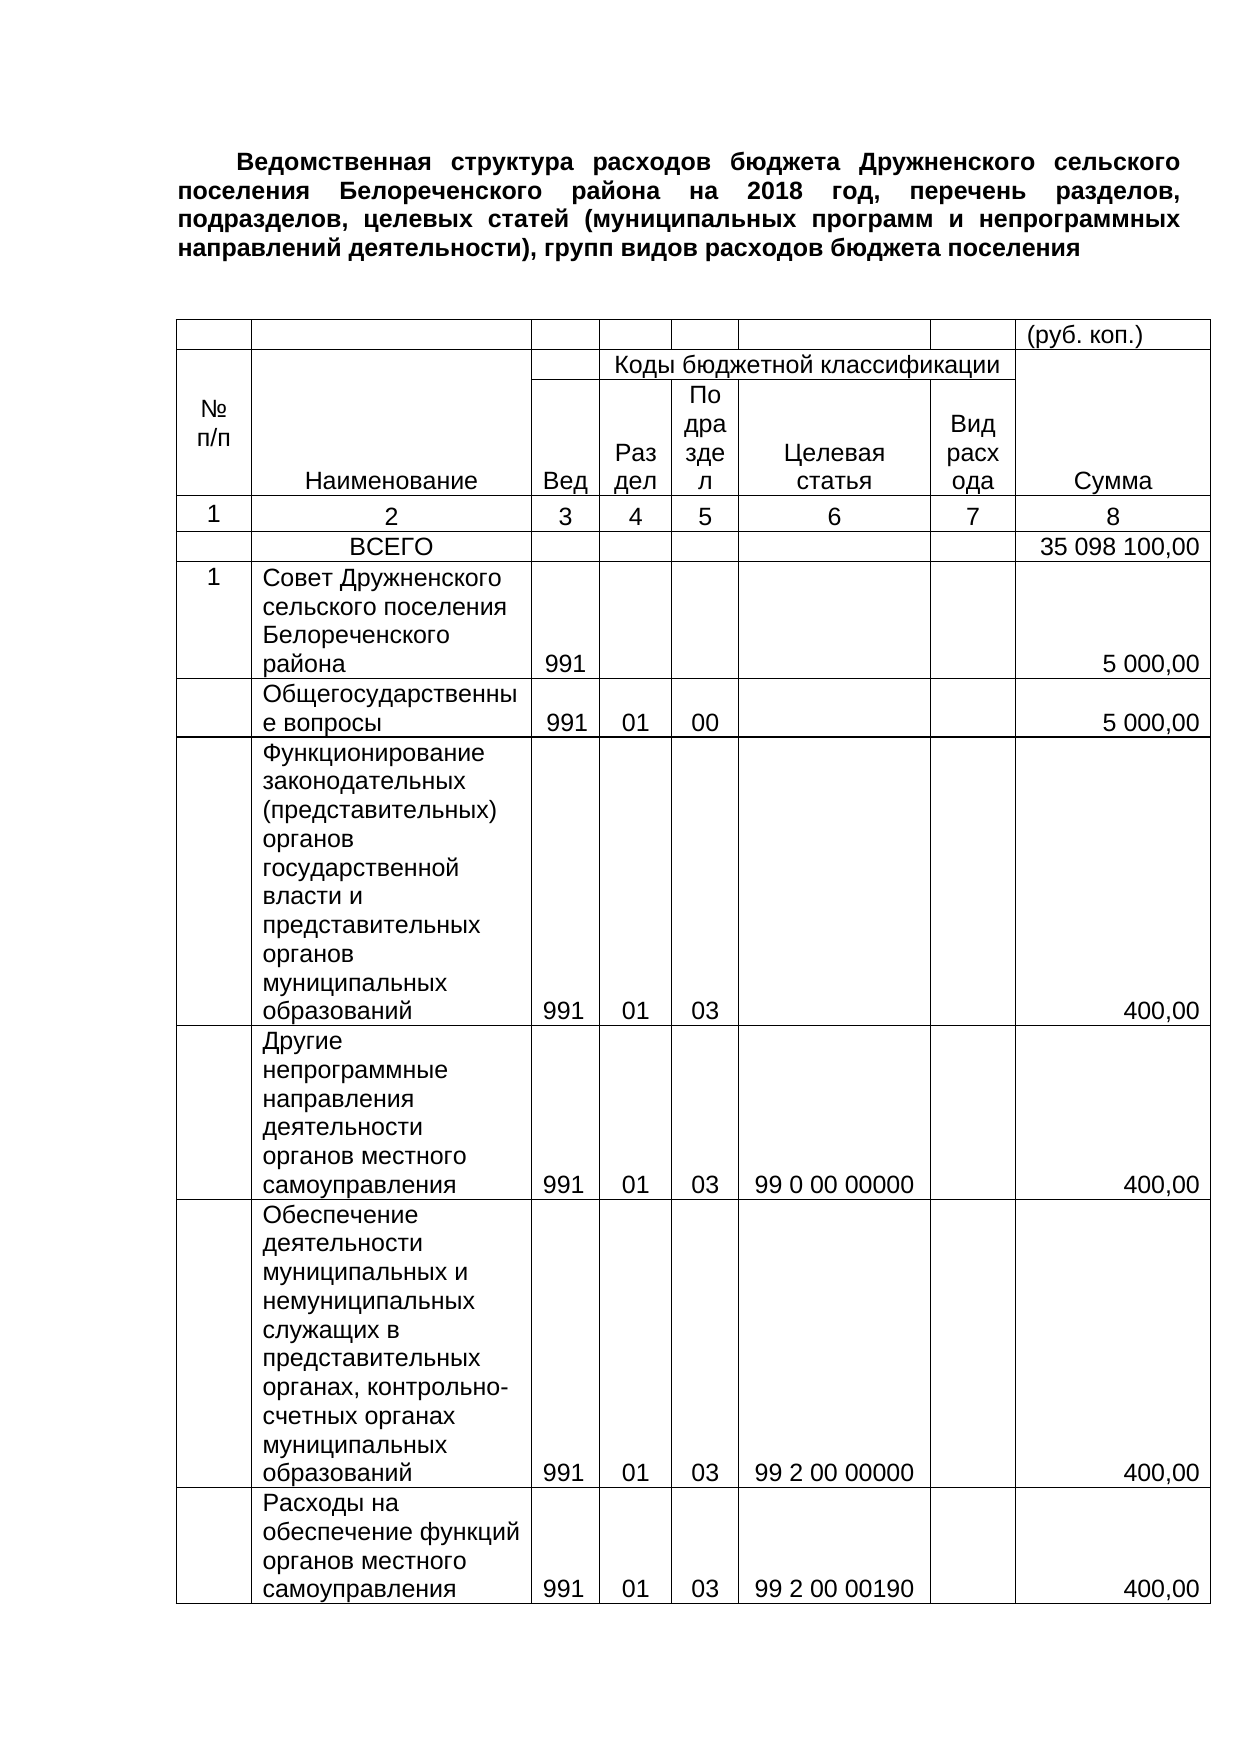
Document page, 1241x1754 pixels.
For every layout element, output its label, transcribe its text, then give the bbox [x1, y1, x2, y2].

table_cell Целевая статья [739, 380, 930, 495]
table_cell 400,00 [1016, 1200, 1210, 1487]
table_cell [931, 738, 1015, 1025]
table_cell [177, 738, 251, 1025]
table_cell 6 [739, 496, 930, 531]
table_cell 991 [532, 1488, 599, 1603]
table_cell 5 [672, 496, 738, 531]
table_cell [739, 738, 930, 1025]
table_cell [672, 532, 738, 561]
table_cell [177, 1200, 251, 1487]
table_cell 4 [600, 496, 671, 531]
table_header [600, 320, 671, 349]
table_header (руб. коп.) [1016, 320, 1210, 349]
table_cell [931, 1200, 1015, 1487]
table_cell 99 2 00 00000 [739, 1200, 930, 1487]
table_cell 991 [532, 679, 599, 736]
table_header [672, 320, 738, 349]
table_cell 3 [532, 496, 599, 531]
table_cell [739, 562, 930, 678]
table_cell 991 [532, 738, 599, 1025]
table_cell Наименование [252, 350, 531, 495]
table_cell 01 [600, 1026, 671, 1198]
table_cell 400,00 [1016, 738, 1210, 1025]
table_cell 99 2 00 00190 [739, 1488, 930, 1603]
table_cell 2 [252, 496, 531, 531]
table_cell 400,00 [1016, 1488, 1210, 1603]
table_cell Общегосударственные вопросы [252, 679, 531, 736]
table_cell № п/п [177, 350, 251, 495]
table_cell [931, 1026, 1015, 1198]
table_cell 7 [931, 496, 1015, 531]
table_cell 5 000,00 [1016, 562, 1210, 678]
table_cell [177, 532, 251, 561]
table_cell 1 [177, 496, 251, 531]
table_cell Вед [532, 380, 599, 495]
table_cell Совет Дружненского сельского поселения Белореченского района [252, 562, 531, 678]
table_cell [600, 562, 671, 678]
table_cell [931, 532, 1015, 561]
table_cell 03 [672, 1200, 738, 1487]
table_cell 03 [672, 738, 738, 1025]
table_cell [600, 532, 671, 561]
table_cell [739, 679, 930, 736]
table_cell 01 [600, 738, 671, 1025]
table_cell 03 [672, 1488, 738, 1603]
table_cell 01 [600, 679, 671, 736]
table_cell [177, 1488, 251, 1603]
table_cell 400,00 [1016, 1026, 1210, 1198]
table_header [252, 320, 531, 349]
table_cell 1 [177, 562, 251, 678]
table_cell 991 [532, 562, 599, 678]
table_header [177, 320, 251, 349]
table_cell [532, 532, 599, 561]
table_header [532, 320, 599, 349]
table_cell 991 [532, 1200, 599, 1487]
table_cell Обеспечение деятельности муниципальных и немуниципальных служащих в представительных органах, контрольно-счетных органах муниципальных образований [252, 1200, 531, 1487]
table_cell [177, 1026, 251, 1198]
table_cell 5 000,00 [1016, 679, 1210, 736]
table_cell Коды бюджетной классификации [600, 350, 1015, 379]
table_cell 991 [532, 1026, 599, 1198]
table_cell Расходы на обеспечение функций органов местного самоуправления [252, 1488, 531, 1603]
table_cell [931, 1488, 1015, 1603]
table_cell Функционирование законодательных (представительных) органов государственной власти и представительных органов муниципальных образований [252, 738, 531, 1025]
table_cell [532, 350, 599, 379]
table_cell Раздел [600, 380, 671, 495]
table_cell ВСЕГО [252, 532, 531, 561]
table_header [931, 320, 1015, 349]
table_cell Подраздел [672, 380, 738, 495]
text Ведомственная структура расходов бюджета Дружненского сельского поселения Белореченского района на 2018 год, перечень разделов, подразделов, целевых статей (муниципальных программ и непрограммных направлений деятельности), групп видов расходов бюджета поселения [177, 147, 1181, 262]
table_cell [931, 562, 1015, 678]
table_cell [931, 679, 1015, 736]
table_cell Другие непрограммные направления деятельности органов местного самоуправления [252, 1026, 531, 1198]
table_cell Сумма [1016, 350, 1210, 495]
table_cell 99 0 00 00000 [739, 1026, 930, 1198]
table_cell [739, 532, 930, 561]
table_cell 01 [600, 1488, 671, 1603]
table_cell 01 [600, 1200, 671, 1487]
table_cell 03 [672, 1026, 738, 1198]
table_cell 35 098 100,00 [1016, 532, 1210, 561]
table_header [739, 320, 930, 349]
table_cell [672, 562, 738, 678]
table_cell 00 [672, 679, 738, 736]
table_cell [177, 679, 251, 736]
table_cell 8 [1016, 496, 1210, 531]
table_cell Вид расхода [931, 380, 1015, 495]
